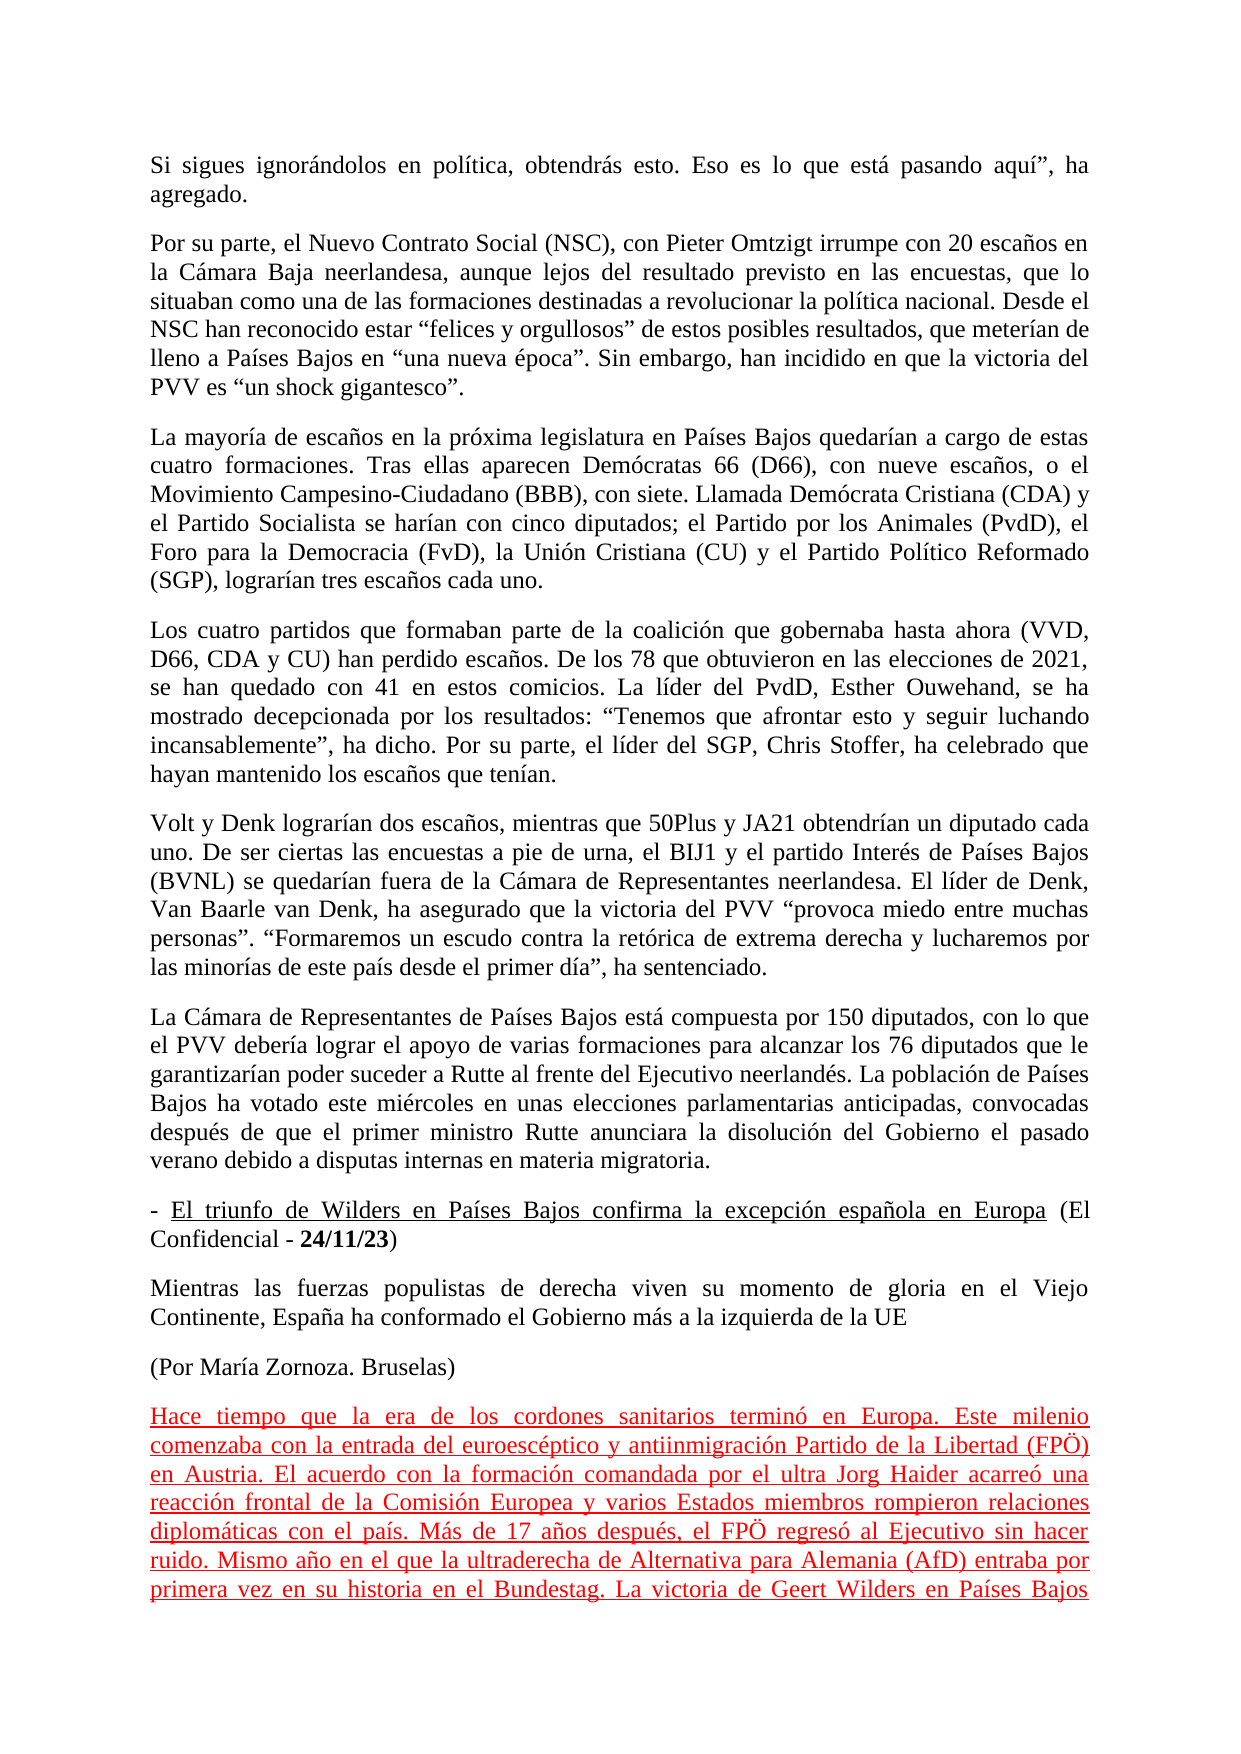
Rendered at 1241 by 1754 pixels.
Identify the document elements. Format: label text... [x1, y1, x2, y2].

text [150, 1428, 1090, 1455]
text - El triunfo de Wilders en Países Bajos confirma la excepción española en Europa (El Confidencial - 24/11/23) [150, 1195, 1090, 1252]
text Por su parte, el Nuevo Contrato Social (NSC), con Pieter Omtzigt irrumpe con 20 escaños en la Cámara Baja neerlandesa, aunque lejos del resultado previsto en las encuestas, que lo situaban como una de las formaciones destinadas a revolucionar la política nacional. Desde el NSC han reconocido estar “felices y orgullosos” de estos posibles resultados, que meterían de lleno a Países Bajos en “una nueva época”. Sin embargo, han incidido en que la victoria del PVV es “un shock gigantesco”. [150, 228, 1090, 401]
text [150, 1571, 1090, 1602]
text Los cuatro partidos que formaban parte de la coalición que gobernaba hasta ahora (VVD, D66, CDA y CU) han perdido escaños. De los 78 que obtuvieron en las elecciones de 2021, se han quedado con 41 en estos comicios. La líder del PvdD, Esther Ouwehand, se ha mostrado decepcionada por los resultados: “Tenemos que afrontar esto y seguir luchando incansablemente”, ha dicho. Por su parte, el líder del SGP, Chris Stoffer, ha celebrado que hayan mantenido los escaños que tenían. [150, 615, 1090, 787]
text La mayoría de escaños en la próxima legislatura en Países Bajos quedarían a cargo de estas cuatro formaciones. Tras ellas aparecen Demócratas 66 (D66), con nueve escaños, o el Movimiento Campesino-Ciudadano (BBB), con siete. Llamada Demócrata Cristiana (CDA) y el Partido Socialista se harían con cinco diputados; el Partido por los Animales (PvdD), el Foro para la Democracia (FvD), la Unión Cristiana (CU) y el Partido Político Reformado (SGP), lograrían tres escaños cada uno. [150, 422, 1090, 594]
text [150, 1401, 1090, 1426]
text (Por María Zornoza. Bruselas) [150, 1352, 1090, 1380]
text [150, 150, 1090, 207]
text Volt y Denk lograrían dos escaños, mientras que 50Plus y JA21 obtendrían un diputado cada uno. De ser ciertas las encuestas a pie de urna, el BIJ1 y el partido Interés de Países Bajos (BVNL) se quedarían fuera de la Cámara de Representantes neerlandesa. El líder de Denk, Van Baarle van Denk, ha asegurado que la victoria del PVV “provoca miedo entre muchas personas”. “Formaremos un escudo contra la retórica de extrema derecha y lucharemos por las minorías de este país desde el primer día”, ha sentenciado. [150, 808, 1090, 981]
text Mientras las fuerzas populistas de derecha viven su momento de gloria en el Viejo Continente, España ha conformado el Gobierno más a la izquierda de la UE [150, 1273, 1090, 1331]
text La Cámara de Representantes de Países Bajos está compuesta por 150 diputados, con lo que el PVV debería lograr el apoyo de varias formaciones para alcanzar los 76 diputados que le garantizarían poder suceder a Rutte al frente del Ejecutivo neerlandés. La población de Países Bajos ha votado este miércoles en unas elecciones parlamentarias anticipadas, convocadas después de que el primer ministro Rutte anunciara la disolución del Gobierno el pasado verano debido a disputas internas en materia migratoria. [150, 1002, 1090, 1174]
